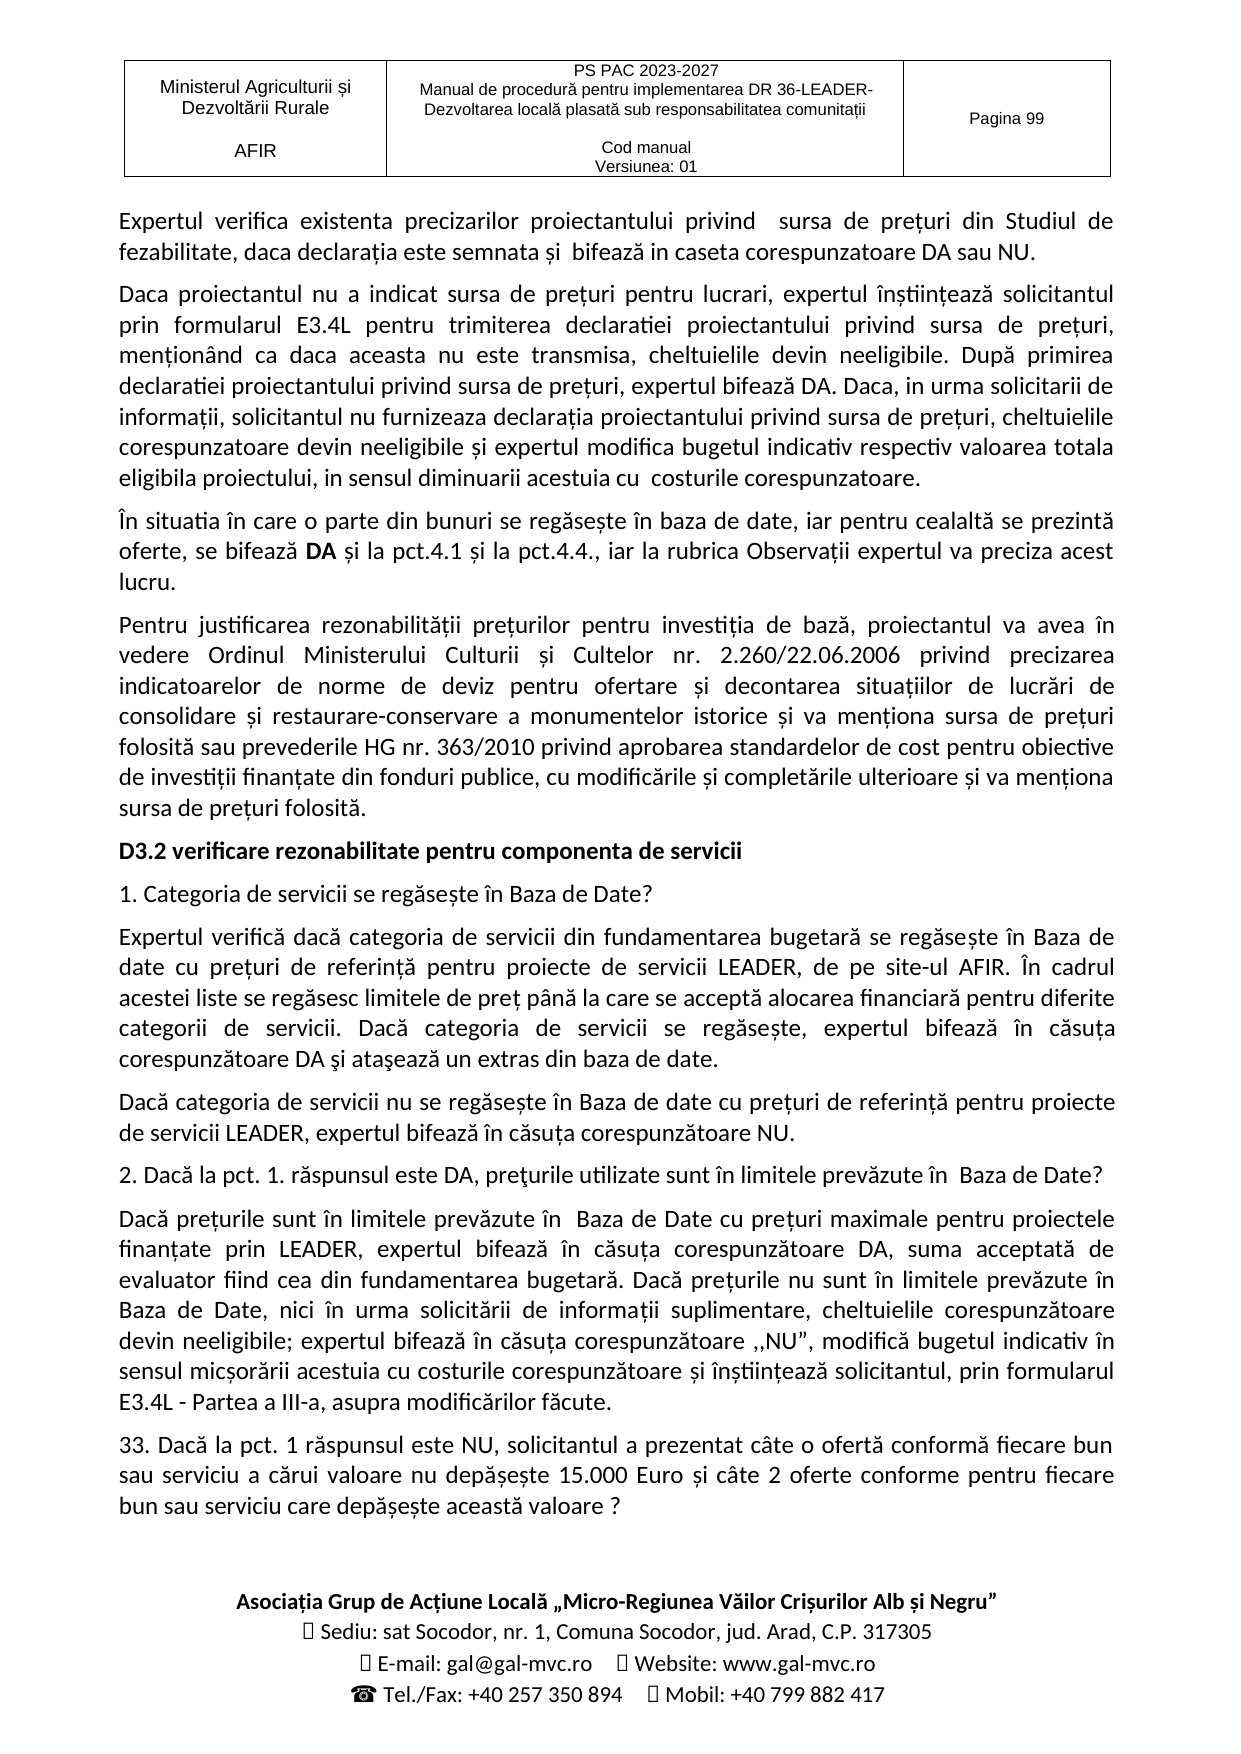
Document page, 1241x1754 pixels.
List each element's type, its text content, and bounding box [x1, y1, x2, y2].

text Expertul verifică dacă categoria de servicii din fundamentarea bugetară se regăsește în Baza de date cu prețuri de referință pentru proiecte de servicii LEADER, de pe site-ul AFIR. În cadrul acestei liste se regăsesc limitele de preț până la care se acceptă alocarea financiară pentru diferite categorii de servicii. Dacă categoria de servicii se regăsește, expertul bifează în căsuța corespunzătoare DA şi ataşează un extras din baza de date. [119, 921, 1116, 1074]
text Expertul verifica existenta precizarilor proiectantului privind sursa de preţuri din Studiul de fezabilitate, daca declaraţia este semnata şi bifează in caseta corespunzatoare DA sau NU. [119, 205, 1116, 266]
text Pentru justificarea rezonabilităţii preţurilor pentru investiția de bază, proiectantul va avea în vedere Ordinul Ministerului Culturii și Cultelor nr. 2.260/22.06.2006 privind precizarea indicatoarelor de norme de deviz pentru ofertare și decontarea situațiilor de lucrări de consolidare și restaurare-conservare a monumentelor istorice şi va menţiona sursa de preţuri folosită sau prevederile HG nr. 363/2010 privind aprobarea standardelor de cost pentru obiective de investiţii finanţate din fonduri publice, cu modificările şi completările ulterioare şi va menţiona sursa de preţuri folosită. [119, 609, 1116, 822]
text 33. Dacă la pct. 1 răspunsul este NU, solicitantul a prezentat câte o ofertă conformă fiecare bun sau serviciu a cărui valoare nu depășește 15.000 Euro și câte 2 oferte conforme pentru fiecare bun sau serviciu care depășește această valoare ? [119, 1429, 1116, 1520]
text D3.2 verificare rezonabilitate pentru componenta de servicii [119, 835, 1116, 866]
text Dacă categoria de servicii nu se regăsește în Baza de date cu prețuri de referință pentru proiecte de servicii LEADER, expertul bifează în căsuța corespunzătoare NU. [119, 1086, 1116, 1147]
text Dacă prețurile sunt în limitele prevăzute în Baza de Date cu prețuri maximale pentru proiectele finanțate prin LEADER, expertul bifează în căsuța corespunzătoare DA, suma acceptată de evaluator fiind cea din fundamentarea bugetară. Dacă prețurile nu sunt în limitele prevăzute în Baza de Date, nici în urma solicitării de informații suplimentare, cheltuielile corespunzătoare devin neeligibile; expertul bifează în căsuța corespunzătoare ,,NU”, modifică bugetul indicativ în sensul micșorării acestuia cu costurile corespunzătoare și înștiințează solicitantul, prin formularul E3.4L - Partea a III-a, asupra modificărilor făcute. [119, 1203, 1116, 1416]
text 1. Categoria de servicii se regăsește în Baza de Date? [119, 878, 1116, 908]
text În situatia în care o parte din bunuri se regăseşte în baza de date, iar pentru cealaltă se prezintă oferte, se bifează DA şi la pct.4.1 şi la pct.4.4., iar la rubrica Observaţii expertul va preciza acest lucru. [119, 505, 1116, 596]
text Daca proiectantul nu a indicat sursa de preţuri pentru lucrari, expertul înştiinţează solicitantul prin formularul E3.4L pentru trimiterea declaratiei proiectantului privind sursa de preţuri, menţionând ca daca aceasta nu este transmisa, cheltuielile devin neeligibile. După primirea declaratiei proiectantului privind sursa de preţuri, expertul bifează DA. Daca, in urma solicitarii de informaţii, solicitantul nu furnizeaza declaraţia proiectantului privind sursa de preţuri, cheltuielile corespunzatoare devin neeligibile şi expertul modifica bugetul indicativ respectiv valoarea totala eligibila proiectului, in sensul diminuarii acestuia cu costurile corespunzatoare. [119, 279, 1116, 492]
text 2. Dacă la pct. 1. răspunsul este DA, preţurile utilizate sunt în limitele prevăzute în Baza de Date? [119, 1160, 1116, 1190]
